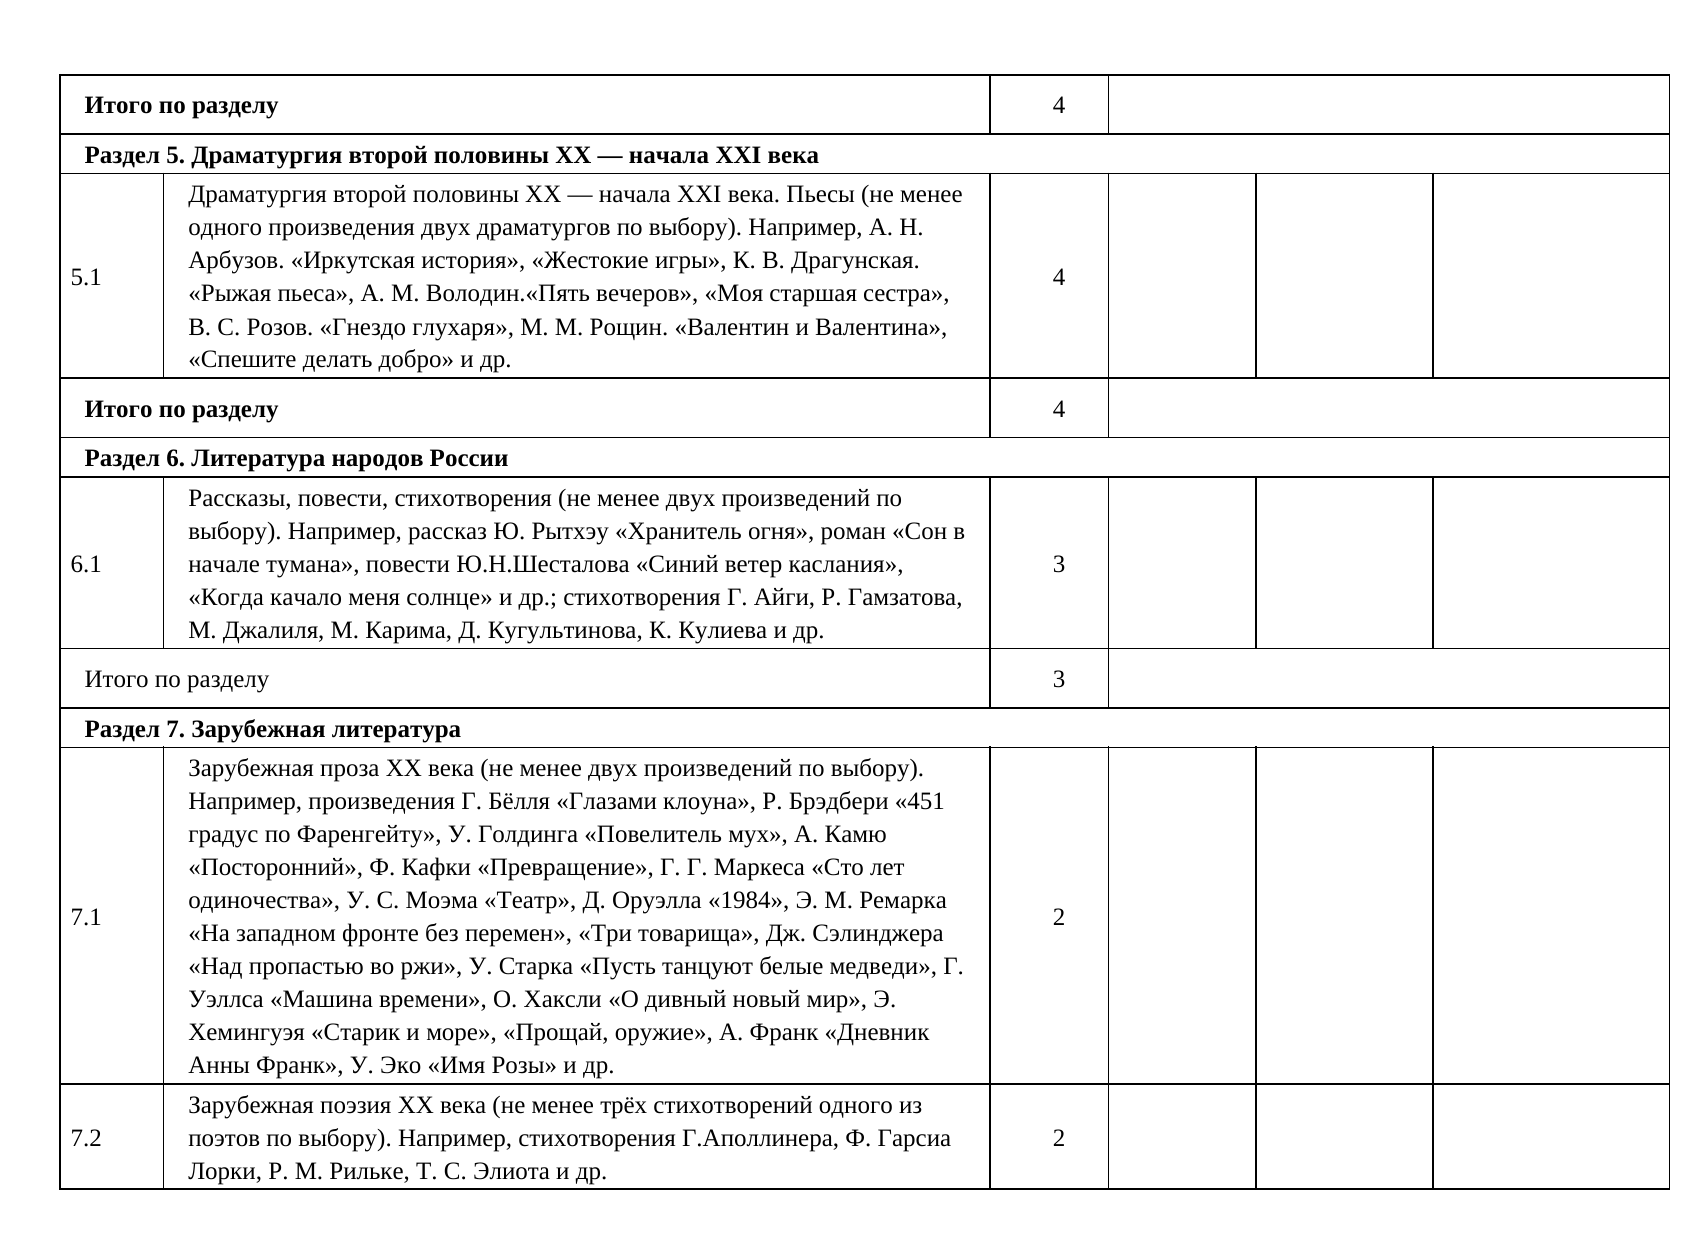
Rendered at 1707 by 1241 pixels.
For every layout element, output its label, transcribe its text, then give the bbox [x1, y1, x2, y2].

table_cell 3 [991, 649, 1108, 707]
table_cell 6.1 [61, 478, 163, 647]
table_cell [1109, 76, 1669, 133]
table_cell [1109, 1085, 1255, 1188]
table_cell [1109, 748, 1255, 1083]
table_cell 5.1 [61, 174, 163, 377]
table_cell [1257, 748, 1432, 1083]
table_cell [1434, 748, 1669, 1083]
table_cell [1109, 478, 1255, 647]
table_cell [1434, 1085, 1669, 1188]
table_cell 3 [991, 478, 1108, 647]
table_cell Итого по разделу [61, 379, 989, 437]
table_cell 2 [991, 1085, 1108, 1188]
table_cell 4 [991, 174, 1108, 377]
table_cell Раздел 5. Драматургия второй половины ХХ — начала XXI века [61, 135, 1669, 173]
table_cell 4 [991, 379, 1108, 437]
table_cell Раздел 7. Зарубежная литература [61, 709, 1669, 746]
table_cell [1257, 478, 1432, 647]
table_cell Зарубежная проза XX века (не менее двух произведений по выбору). Например, произведения Г. Бёлля «Глазами клоуна», Р. Брэдбери «451 градус по Фаренгейту», У. Голдинга «Повелитель мух», А. Камю «Посторонний», Ф. Кафки «Превращение», Г. Г. Маркеса «Сто лет одиночества», У. С. Моэма «Театр», Д. Оруэлла «1984», Э. М. Ремарка «На западном фронте без перемен», «Три товарища», Дж. Сэлинджера «Над пропастью во ржи», У. Старка «Пусть танцуют белые медведи», Г. Уэллса «Машина времени», О. Хаксли «О дивный новый мир», Э. Хемингуэя «Старик и море», «Прощай, оружие», А. Франк «Дневник Анны Франк», У. Эко «Имя Розы» и др. [164, 748, 989, 1083]
table_cell Итого по разделу [61, 76, 989, 133]
table_cell [1257, 1085, 1432, 1188]
table_cell 4 [991, 76, 1108, 133]
table_cell Драматургия второй половины ХХ — начала XXI века. Пьесы (не менее одного произведения двух драматургов по выбору). Например, А. Н. Арбузов. «Иркутская история», «Жестокие игры», К. В. Драгунская. «Рыжая пьеса», А. М. Володин.«Пять вечеров», «Моя старшая сестра», В. С. Розов. «Гнездо глухаря», М. М. Рощин. «Валентин и Валентина», «Спешите делать добро» и др. [164, 174, 989, 377]
table_cell Рассказы, повести, стихотворения (не менее двух произведений по выбору). Например, рассказ Ю. Рытхэу «Хранитель огня», роман «Сон в начале тумана», повести Ю.Н.Шесталова «Синий ветер каслания», «Когда качало меня солнце» и др.; стихотворения Г. Айги, Р. Гамзатова, М. Джалиля, М. Карима, Д. Кугультинова, К. Кулиева и др. [164, 478, 989, 647]
table_cell [1257, 174, 1432, 377]
table_cell 2 [991, 748, 1108, 1083]
table_cell [1434, 174, 1669, 377]
table_cell [1109, 649, 1669, 707]
table_cell Итого по разделу [61, 649, 989, 707]
table_cell 7.1 [61, 748, 163, 1083]
table_cell [1109, 174, 1255, 377]
table_cell 7.2 [61, 1085, 163, 1188]
table_cell Раздел 6. Литература народов России [61, 438, 1669, 476]
table_cell [1109, 379, 1669, 437]
table_cell Зарубежная поэзия XX века (не менее трёх стихотворений одного из поэтов по выбору). Например, стихотворения Г.Аполлинера, Ф. Гарсиа Лорки, P. M. Рильке, Т. С. Элиота и др. [164, 1085, 989, 1188]
table_cell [1434, 478, 1669, 647]
